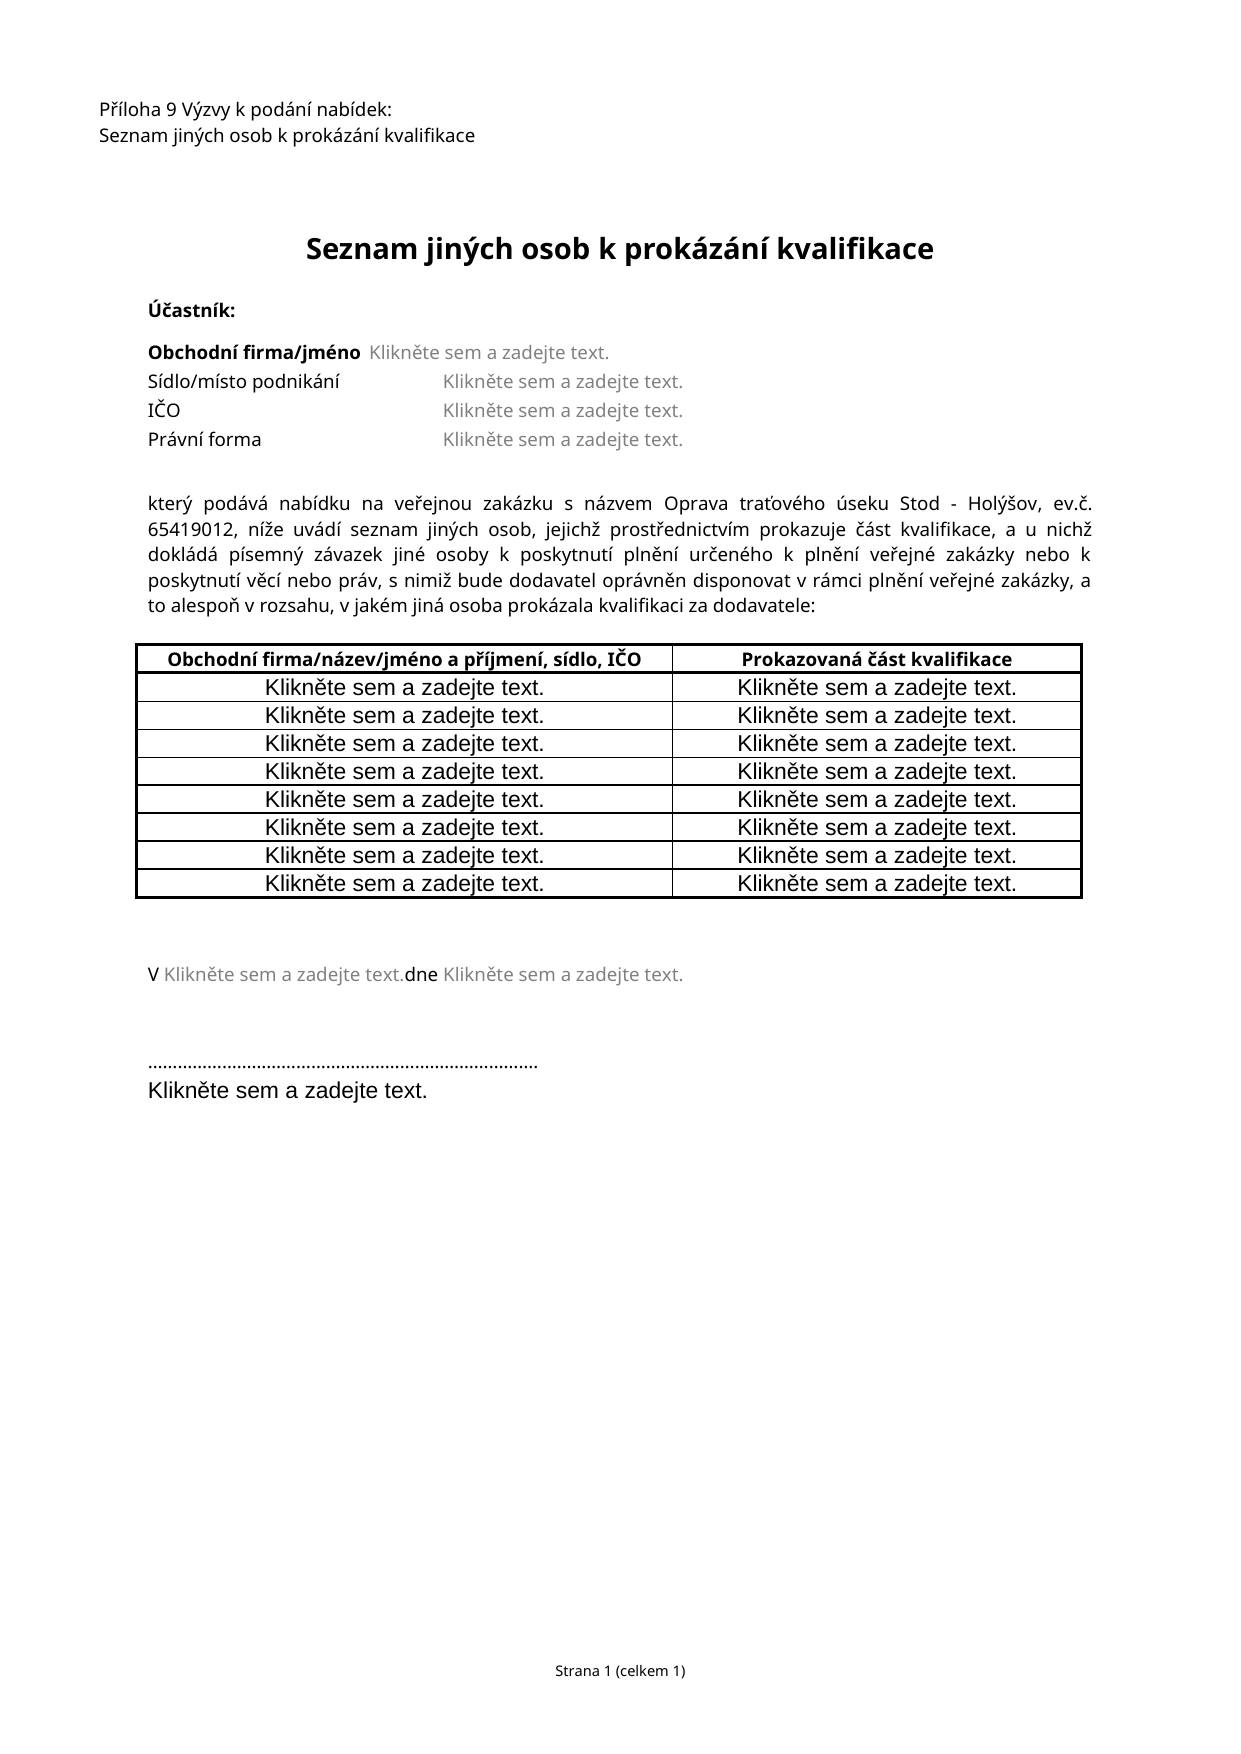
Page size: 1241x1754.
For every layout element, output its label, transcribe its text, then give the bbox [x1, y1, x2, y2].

title Seznam jiných osob k prokázání kvalifikace [148, 228, 1093, 268]
table_header Prokazovaná část kvalifikace [673, 646, 1080, 671]
text který podává nabídku na veřejnou zakázku s názvem Oprava traťového úseku Stod - Holýšov, ev.č. 65419012, níže uvádí seznam jiných osob, jejichž prostřednictvím prokazuje část kvalifikace, a u nichž dokládá písemný závazek jiné osoby k poskytnutí plnění určeného k plnění veřejné zakázky nebo k poskytnutí věcí nebo práv, s nimiž bude dodavatel oprávněn disponovat v rámci plnění veřejné zakázky, a to alespoň v rozsahu, v jakém jiná osoba prokázala kvalifikaci za dodavatele: [148, 490, 1093, 618]
text IČO [148, 394, 1093, 423]
text Právní forma [148, 423, 1093, 452]
text V dne [148, 957, 1092, 987]
text Sídlo/místo podnikání [148, 365, 1093, 394]
text ……………………………………………………………………. [148, 1045, 1092, 1074]
text Účastník: [148, 293, 1093, 324]
text Obchodní firma/jméno [148, 336, 1093, 365]
table_header Obchodní firma/název/jméno a příjmení, sídlo, IČO [138, 646, 672, 671]
